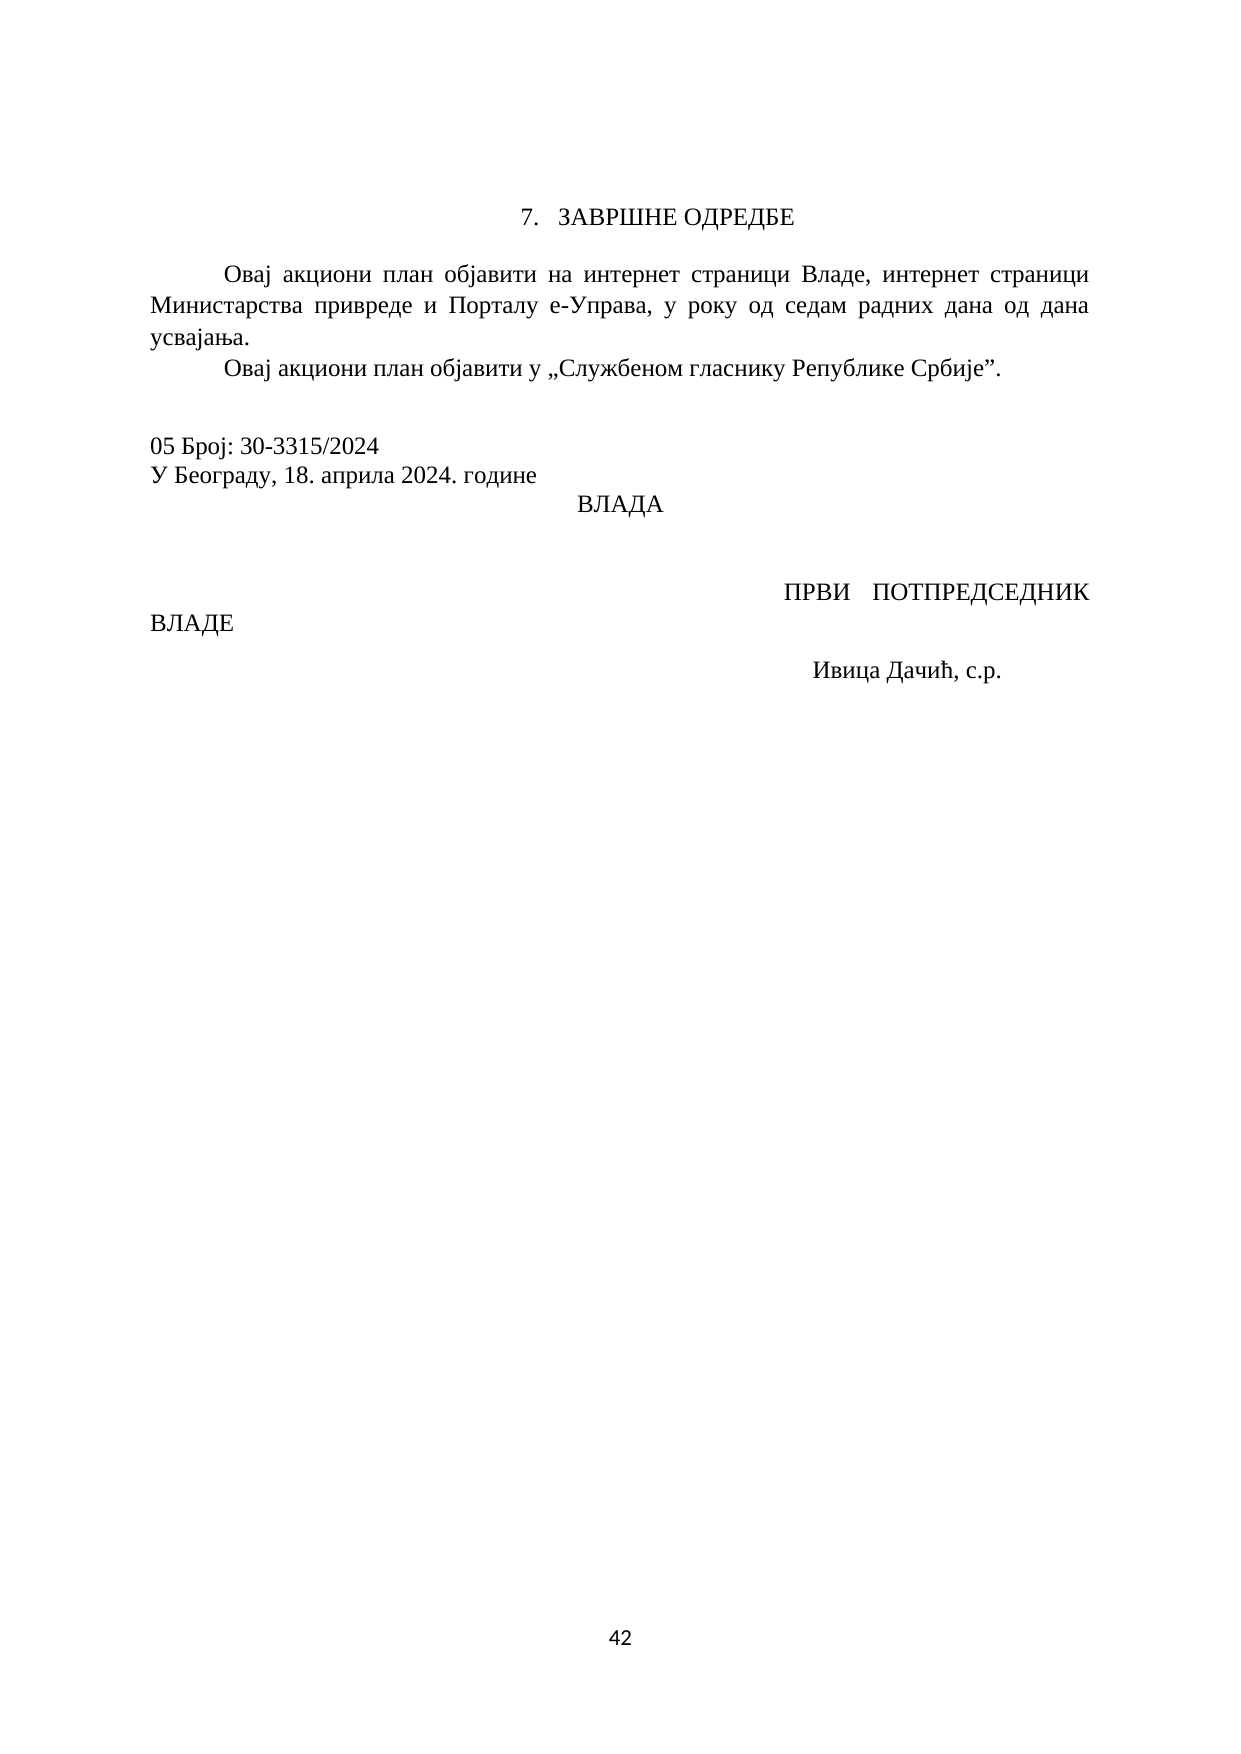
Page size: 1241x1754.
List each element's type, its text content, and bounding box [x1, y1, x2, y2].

text ПРВИ ПОТПРЕДСЕДНИК ВЛАДЕ [150, 546, 1090, 637]
text ВЛАДА [150, 489, 1090, 518]
text Овај акциони план објавити на интернет страници Владе, интернет страници Министарства привреде и Порталу е-Управа, у року од седам радних дана од дана усвајања. [150, 259, 1090, 350]
text У Београду, 18. априла 2024. године [150, 460, 1090, 489]
text 05 Број: 30-3315/2024 [150, 431, 1090, 460]
text Овај акциони план објавити у „Службеном гласнику Републике Србије”. [150, 353, 1090, 381]
list ЗАВРШНЕ ОДРЕДБЕ [225, 202, 1090, 231]
text Ивица Дачић, с.р. [150, 656, 1090, 684]
